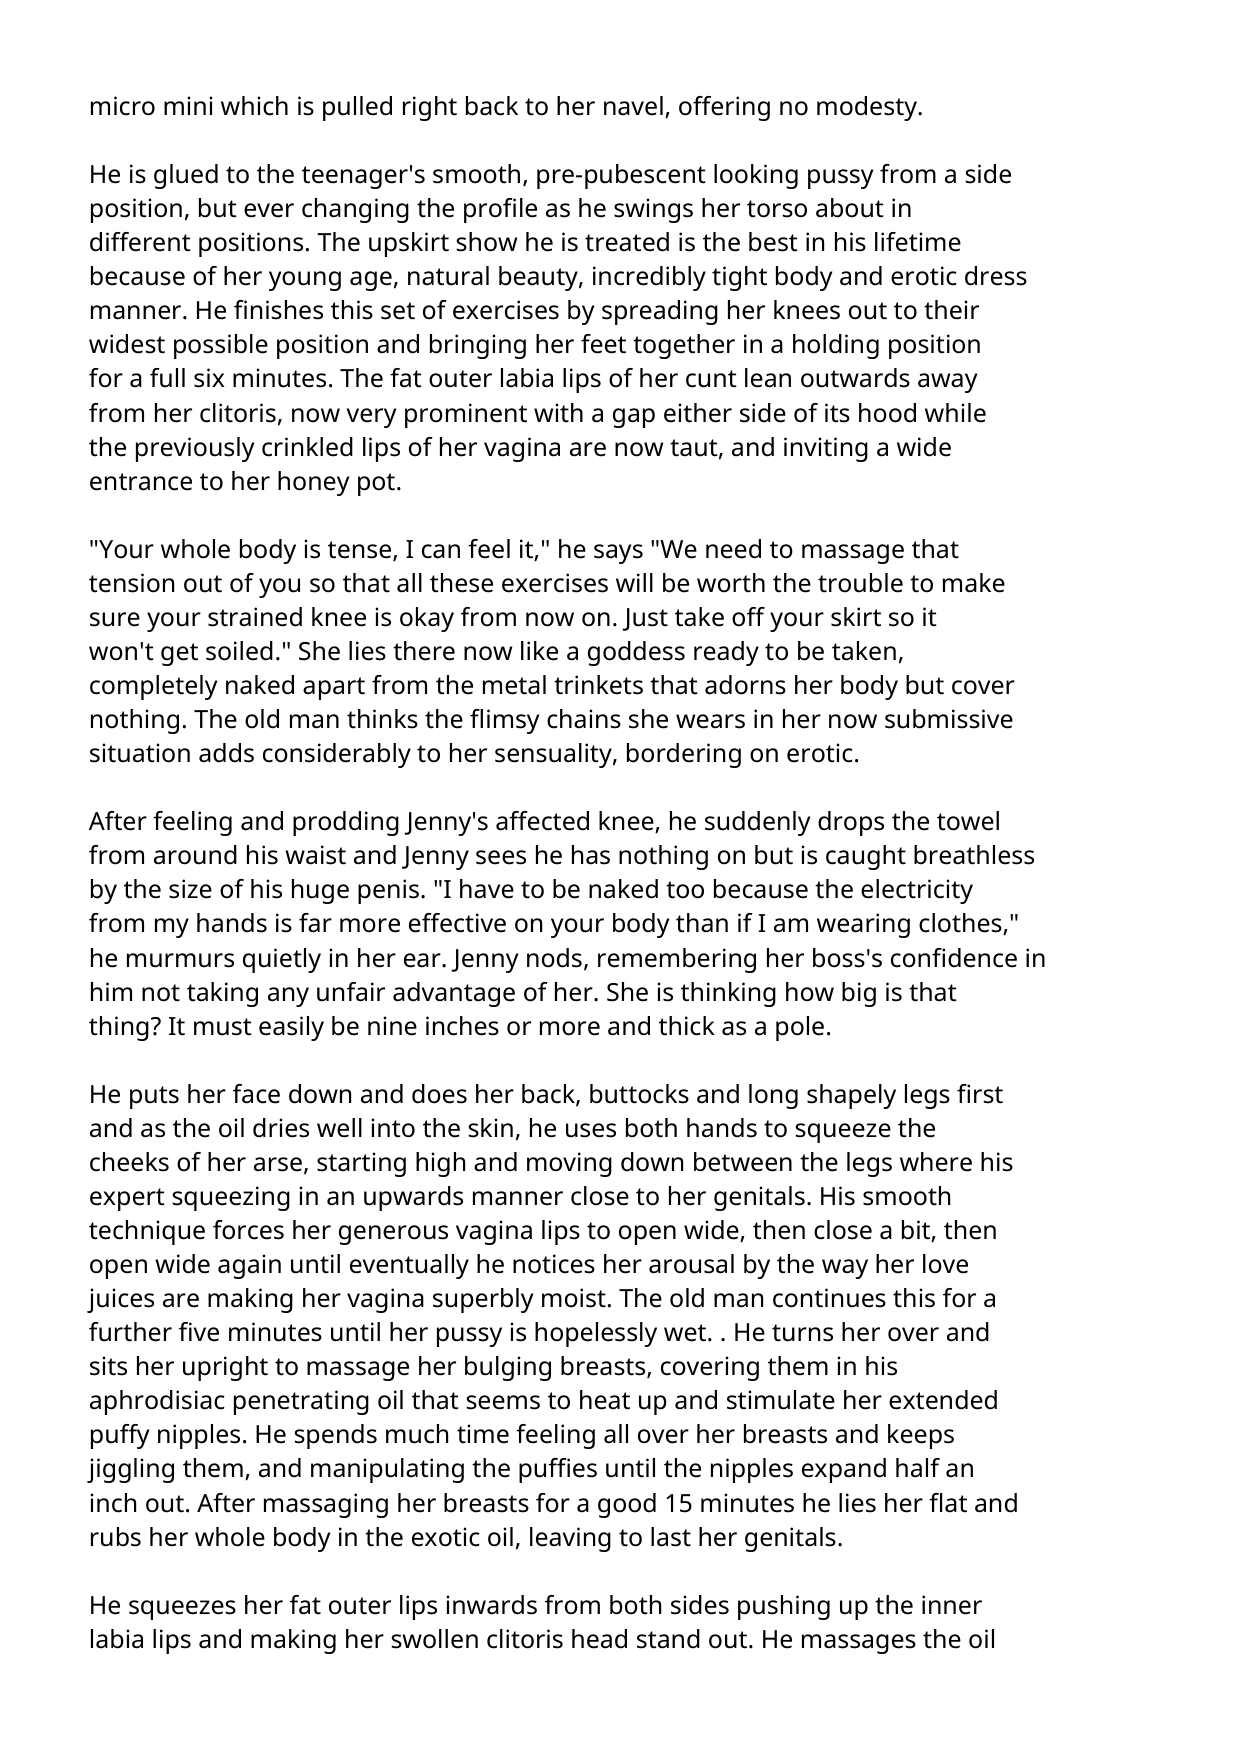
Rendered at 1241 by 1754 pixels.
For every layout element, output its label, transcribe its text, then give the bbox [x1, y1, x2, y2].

text further five minutes until her pussy is hopelessly wet. . He turns her over and [89, 1315, 1152, 1349]
text jiggling them, and manipulating the puffies until the nipples expand half an [89, 1451, 1152, 1485]
text juices are making her vagina superbly moist. The old man continues this for a [89, 1281, 1152, 1315]
text inch out. After massaging her breasts for a good 15 minutes he lies her flat and [89, 1485, 1152, 1519]
text He is glued to the teenager's smooth, pre-pubescent looking pussy from a side [89, 157, 1152, 191]
text from around his waist and Jenny sees he has nothing on but is caught breathless [89, 838, 1152, 872]
text and as the oil dries well into the skin, he uses both hands to squeeze the [89, 1111, 1152, 1144]
text from her clitoris, now very prominent with a gap either side of its hood while [89, 395, 1152, 429]
text sits her upright to massage her bulging breasts, covering them in his [89, 1349, 1152, 1383]
text rubs her whole body in the exotic oil, leaving to last her genitals. [89, 1519, 1152, 1553]
text for a full six minutes. The fat outer labia lips of her cunt lean outwards away [89, 361, 1152, 395]
text cheeks of her arse, starting high and moving down between the legs where his [89, 1144, 1152, 1179]
text sure your strained knee is okay from now on. Just take off your skirt so it [89, 599, 1152, 634]
text widest possible position and bringing her feet together in a holding position [89, 327, 1152, 361]
text technique forces her generous vagina lips to open wide, then close a bit, then [89, 1213, 1152, 1247]
text him not taking any unfair advantage of her. She is thinking how big is that [89, 974, 1152, 1008]
text After feeling and prodding Jenny's affected knee, he suddenly drops the towel [89, 804, 1152, 838]
text because of her young age, natural beauty, incredibly tight body and erotic dress [89, 259, 1152, 293]
text expert squeezing in an upwards manner close to her genitals. His smooth [89, 1179, 1152, 1213]
text different positions. The upskirt show he is treated is the best in his lifetime [89, 225, 1152, 259]
text position, but ever changing the profile as he swings her torso about in [89, 191, 1152, 225]
text He puts her face down and does her back, buttocks and long shapely legs first [89, 1076, 1152, 1111]
text micro mini which is pulled right back to her navel, offering no modesty. [89, 89, 1152, 123]
text manner. He finishes this set of exercises by spreading her knees out to their [89, 293, 1152, 327]
text from my hands is far more effective on your body than if I am wearing clothes," [89, 906, 1152, 940]
text open wide again until eventually he notices her arousal by the way her love [89, 1247, 1152, 1281]
text won't get soiled." She lies there now like a goddess ready to be taken, [89, 634, 1152, 668]
text thing? It must easily be nine inches or more and thick as a pole. [89, 1008, 1152, 1042]
text aphrodisiac penetrating oil that seems to heat up and stimulate her extended [89, 1383, 1152, 1417]
text the previously crinkled lips of her vagina are now taut, and inviting a wide [89, 429, 1152, 463]
text he murmurs quietly in her ear. Jenny nods, remembering her boss's confidence in [89, 940, 1152, 974]
text "Your whole body is tense, I can feel it," he says "We need to massage that [89, 531, 1152, 566]
text tension out of you so that all these exercises will be worth the trouble to make [89, 566, 1152, 599]
text puffy nipples. He spends much time feeling all over her breasts and keeps [89, 1417, 1152, 1451]
text nothing. The old man thinks the flimsy chains she wears in her now submissive [89, 702, 1152, 736]
text labia lips and making her swollen clitoris head stand out. He massages the oil [89, 1621, 1152, 1656]
text by the size of his huge penis. "I have to be naked too because the electricity [89, 872, 1152, 906]
text entrance to her honey pot. [89, 463, 1152, 497]
text He squeezes her fat outer lips inwards from both sides pushing up the inner [89, 1587, 1152, 1621]
text situation adds considerably to her sensuality, bordering on erotic. [89, 736, 1152, 770]
text completely naked apart from the metal trinkets that adorns her body but cover [89, 668, 1152, 702]
